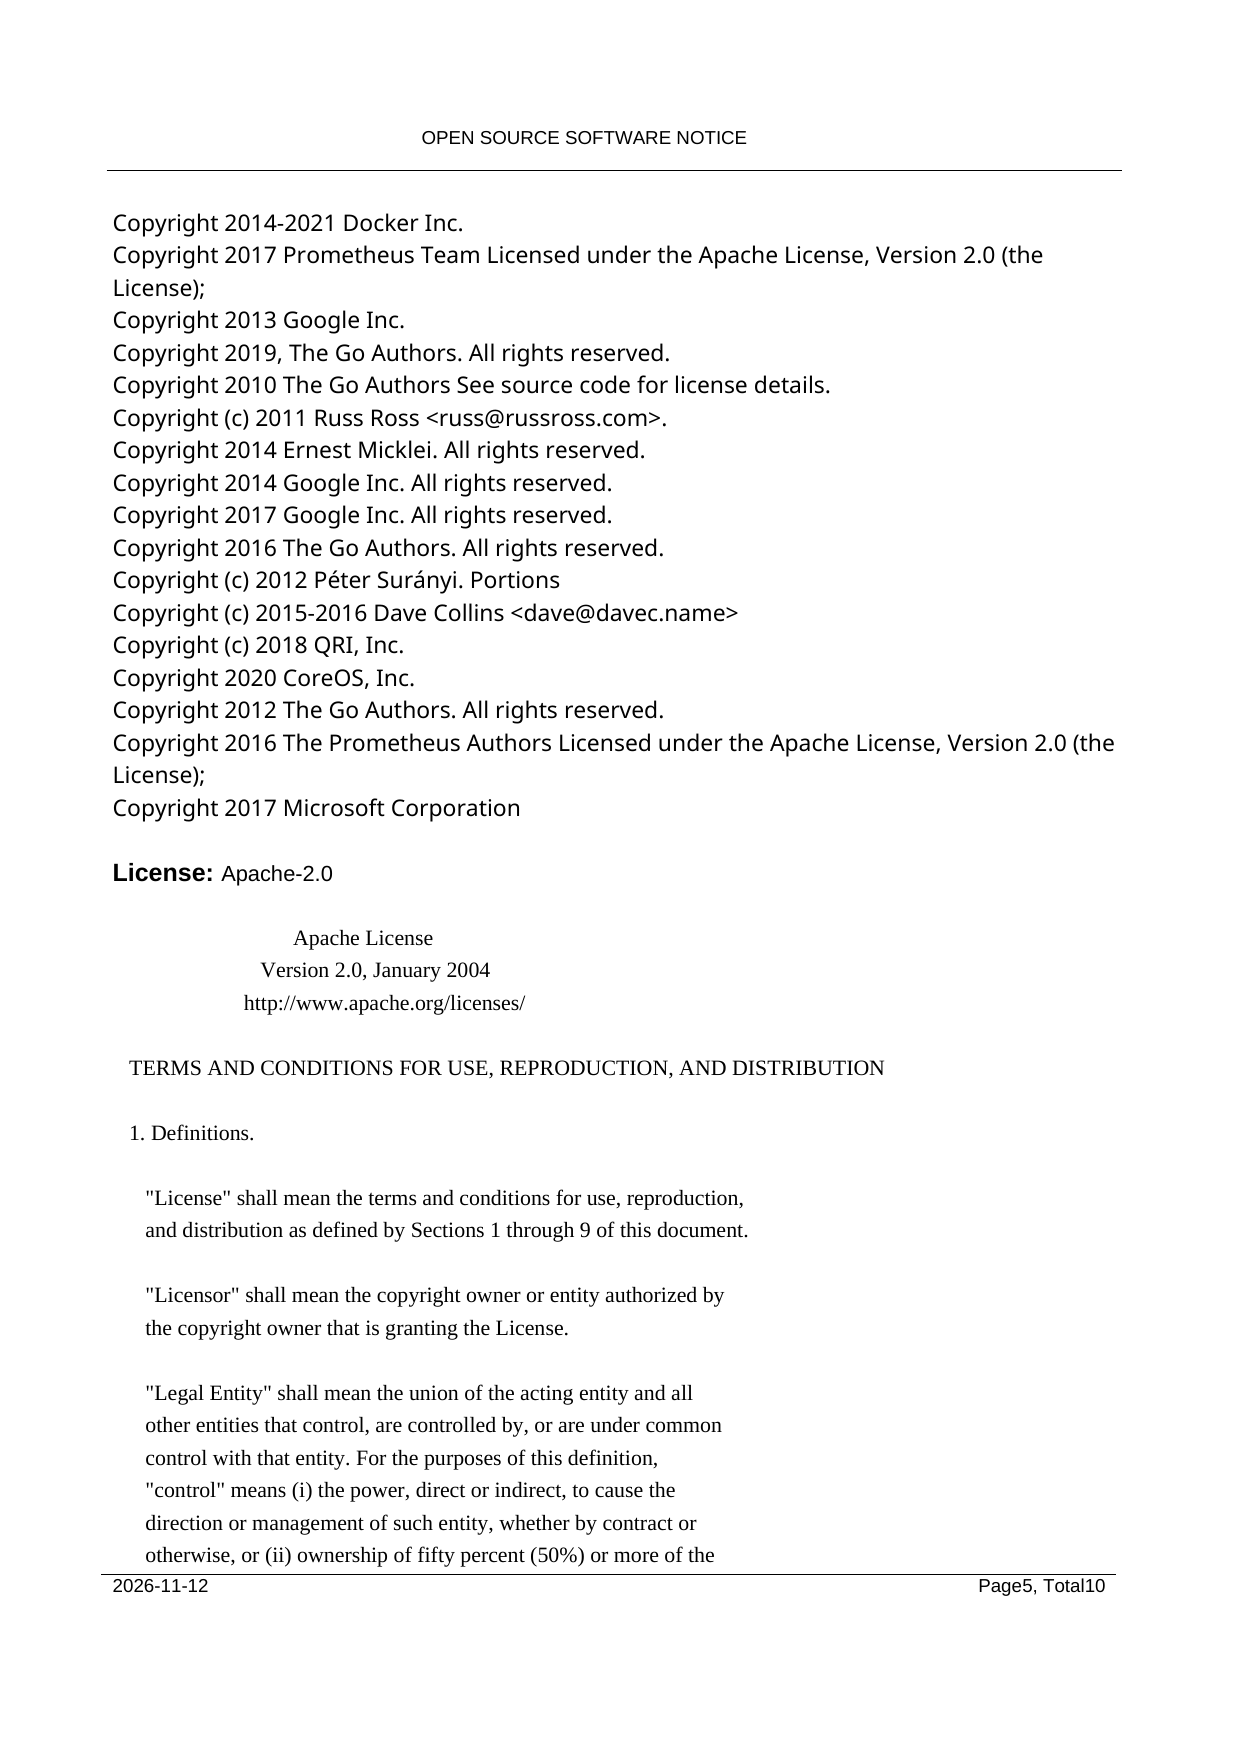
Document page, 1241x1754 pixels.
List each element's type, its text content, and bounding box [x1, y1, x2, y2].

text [112, 889, 1128, 1571]
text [112, 206, 1128, 856]
text License: Apache-2.0 [112, 856, 1128, 889]
